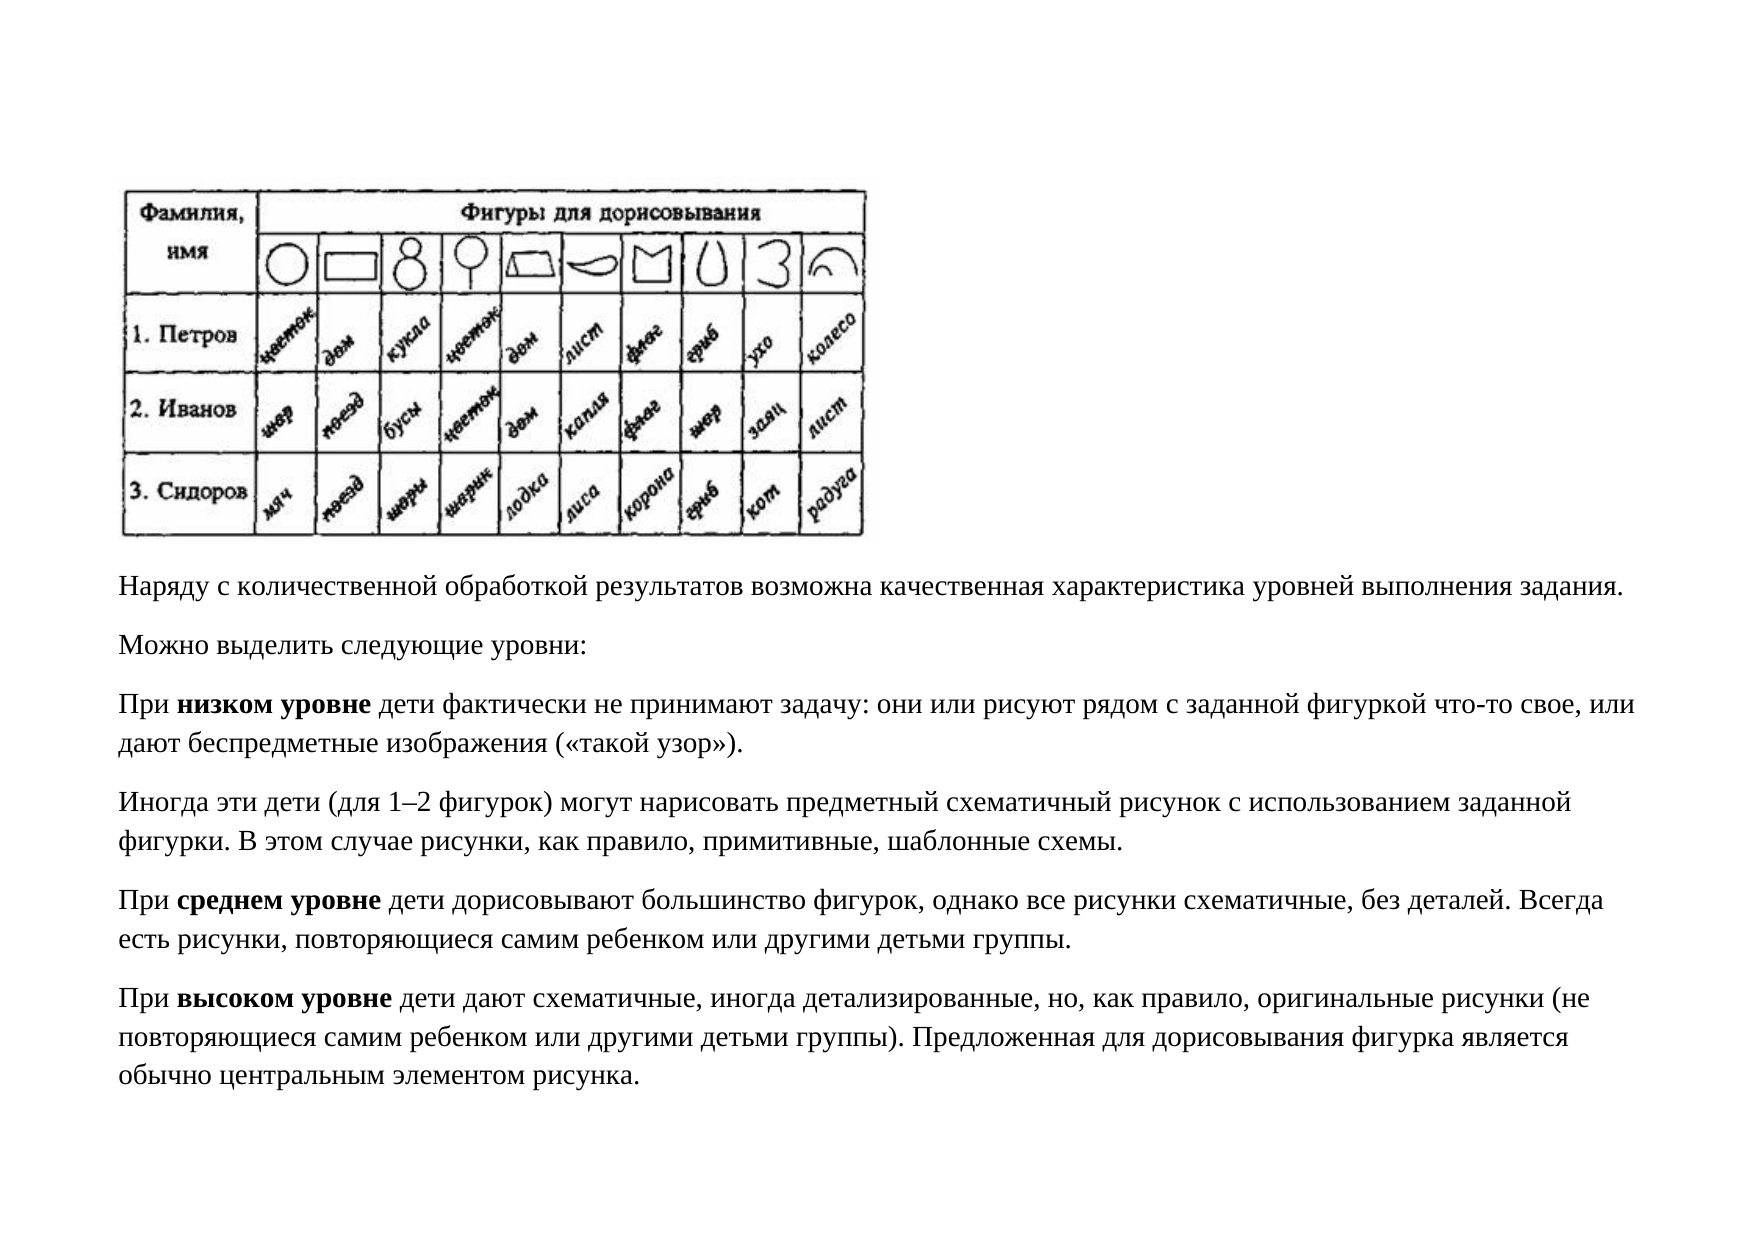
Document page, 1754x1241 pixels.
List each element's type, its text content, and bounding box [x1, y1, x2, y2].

text Можно выделить следующие уровни: [118, 627, 1636, 661]
picture [118, 177, 875, 543]
text При среднем уровне дети дорисовывают большинство фигурок, однако все рисунки схематичные, без деталей. Всегда есть рисунки, повторяющиеся самим ребенком или другими детьми группы. [118, 882, 1636, 954]
text При высоком уровне дети дают схематичные, иногда детализированные, но, как правило, оригинальные рисунки (не повторяющиеся самим ребенком или другими детьми группы). Предложенная для дорисовывания фигурка является обычно центральным элементом рисунка. [118, 980, 1636, 1091]
text При низком уровне дети фактически не принимают задачу: они или рисуют рядом с заданной фигуркой что-то свое, или дают беспредметные изображения («такой узор»). [118, 687, 1636, 759]
text Наряду с количественной обработкой результатов возможна качественная характеристика уровней выполнения задания. [118, 568, 1636, 601]
text Иногда эти дети (для 1–2 фигурок) могут нарисовать предметный схематичный рисунок с использованием заданной фигурки. В этом случае рисунки, как правило, примитивные, шаблонные схемы. [118, 784, 1636, 857]
